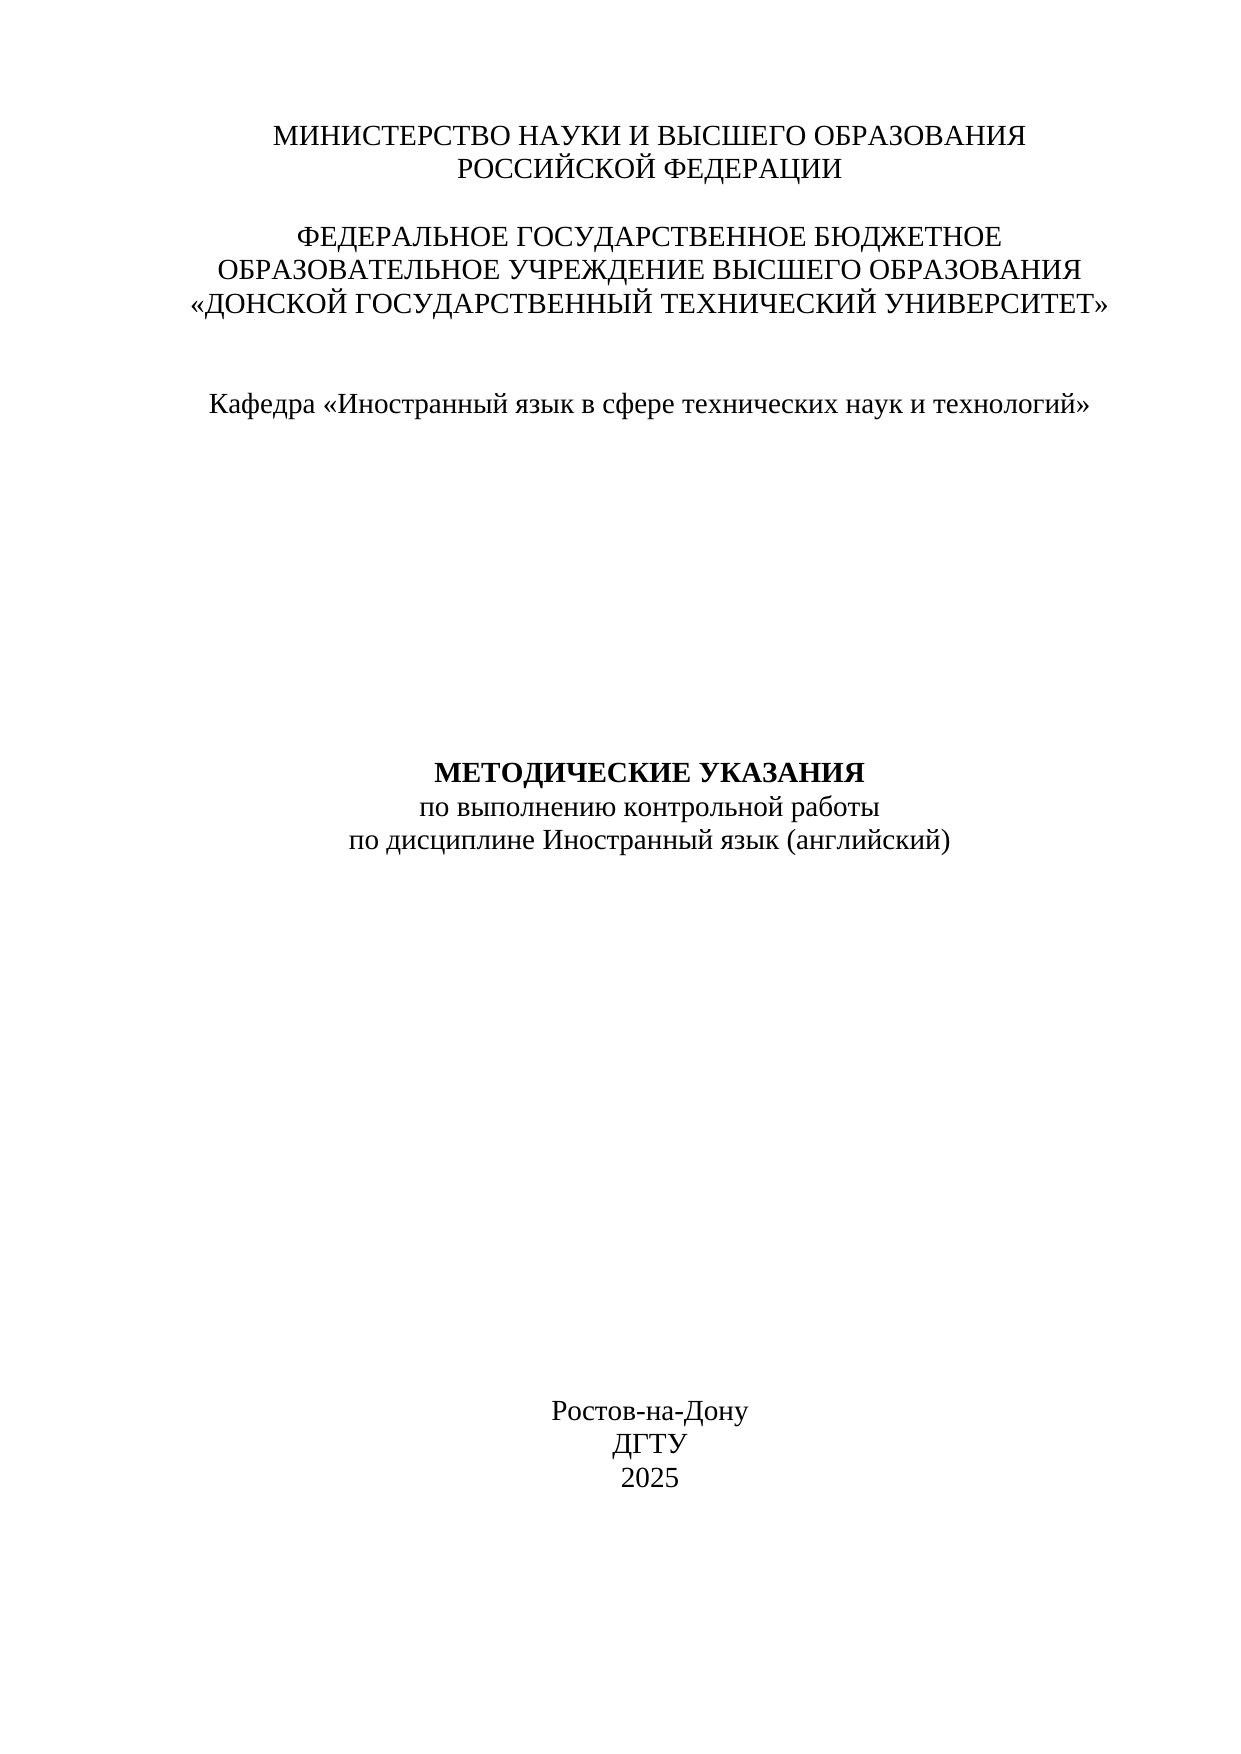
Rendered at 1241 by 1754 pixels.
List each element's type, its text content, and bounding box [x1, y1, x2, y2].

text «ДОНСКОЙ ГОСУДАРСТВЕННЫЙ ТЕХНИЧЕСКИЙ УНИВЕРСИТЕТ» [118, 286, 1122, 319]
text 2025 [118, 1460, 1122, 1493]
text МЕТОДИЧЕСКИЕ УКАЗАНИЯ [118, 755, 1122, 789]
text по выполнению контрольной работы [118, 789, 1122, 822]
text Ростов-на-Дону [118, 1393, 1122, 1426]
text по дисциплине Иностранный язык (английский) [118, 822, 1122, 856]
text ДГТУ [118, 1426, 1122, 1460]
text МИНИСТЕРСТВО НАУКИ И ВЫСШЕГО ОБРАЗОВАНИЯ [118, 118, 1122, 152]
text ОБРАЗОВАТЕЛЬНОЕ УЧРЕЖДЕНИЕ ВЫСШЕГО ОБРАЗОВАНИЯ [118, 252, 1122, 286]
text Кафедра «Иностранный язык в сфере технических наук и технологий» [118, 386, 1122, 420]
text РОССИЙСКОЙ ФЕДЕРАЦИИ [118, 152, 1122, 185]
text ФЕДЕРАЛЬНОЕ ГОСУДАРСТВЕННОЕ БЮДЖЕТНОЕ [118, 219, 1122, 252]
